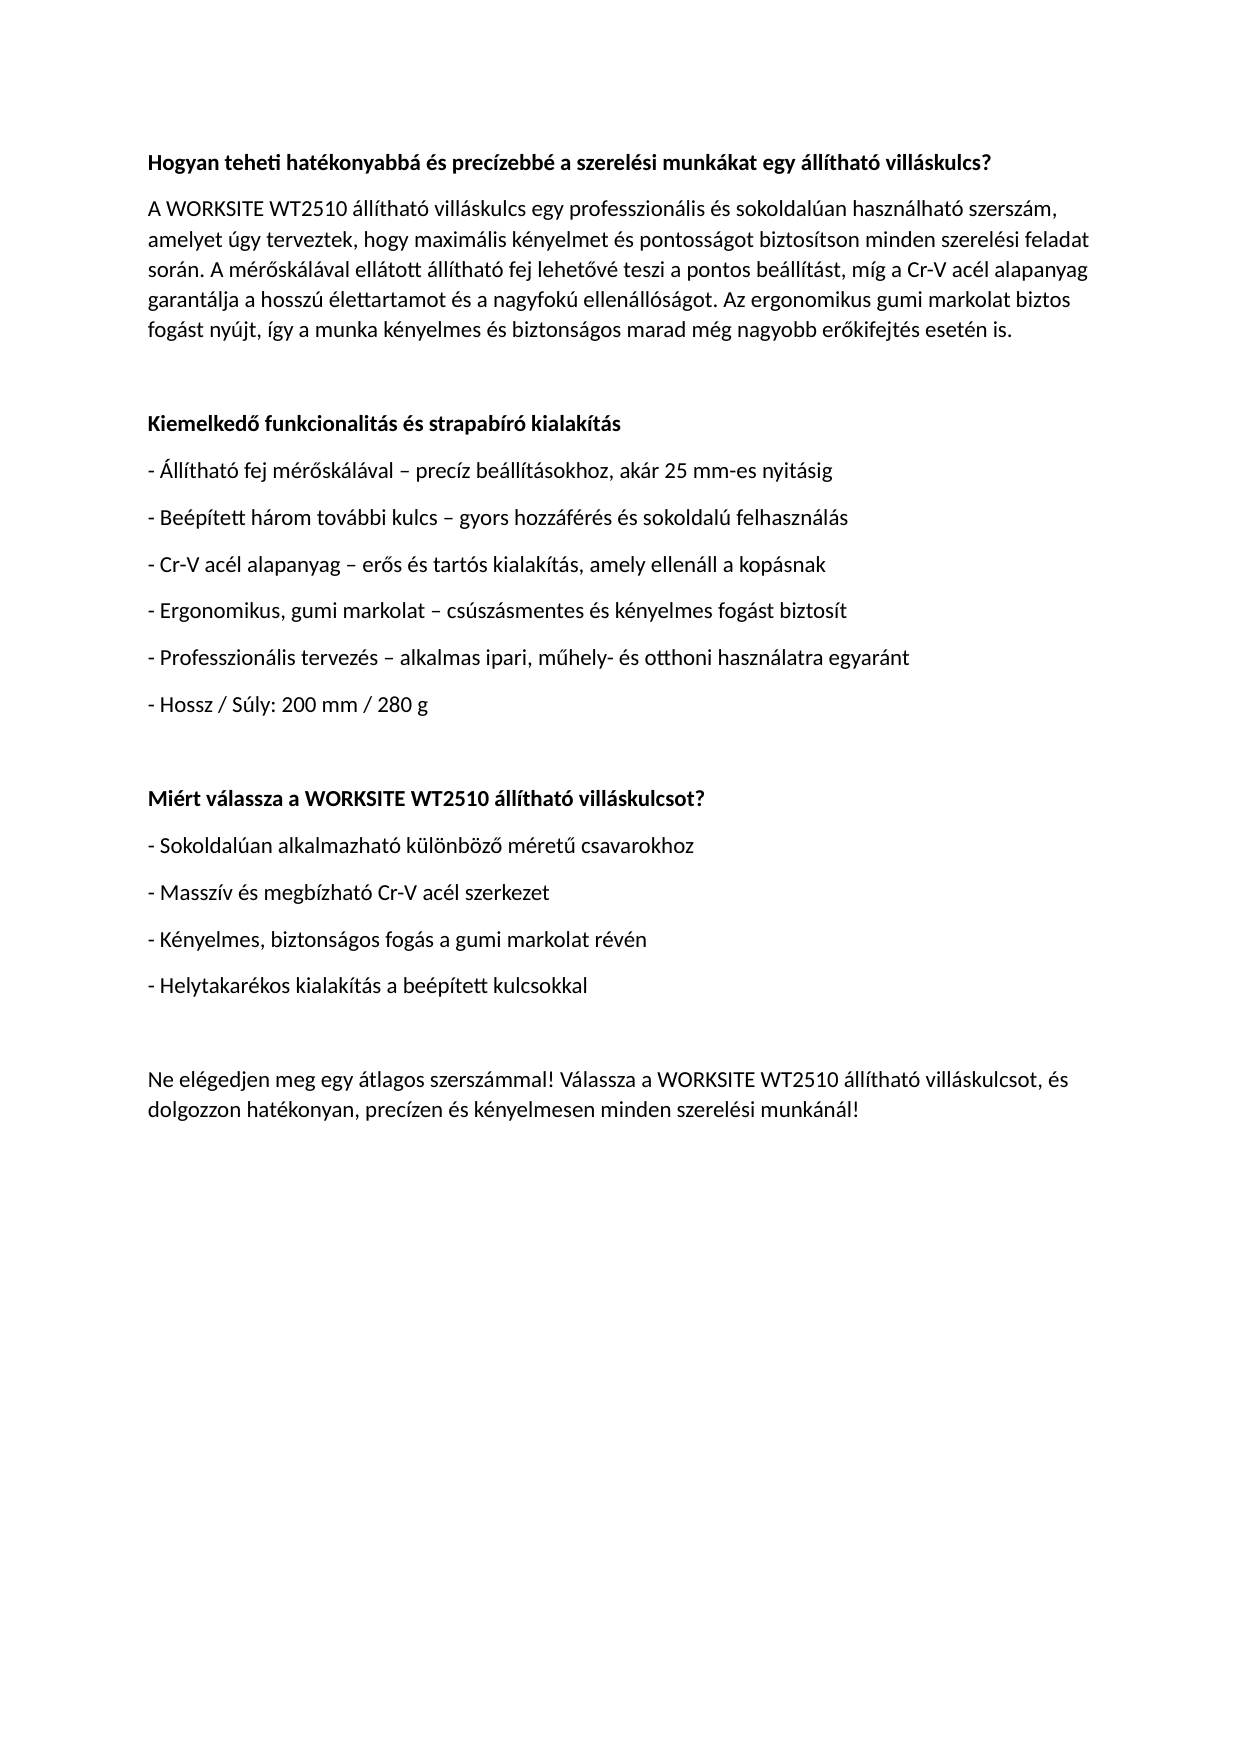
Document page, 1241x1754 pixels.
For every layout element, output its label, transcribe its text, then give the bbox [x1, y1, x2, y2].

text - Helytakarékos kialakítás a beépített kulcsokkal [148, 972, 1093, 999]
text Miért válassza a WORKSITE WT2510 állítható villáskulcsot? [148, 784, 1093, 812]
text - Kényelmes, biztonságos fogás a gumi markolat révén [148, 925, 1093, 953]
text - Professzionális tervezés – alkalmas ipari, műhely- és otthoni használatra egyaránt [148, 643, 1093, 671]
text - Masszív és megbízható Cr-V acél szerkezet [148, 878, 1093, 906]
text Ne elégedjen meg egy átlagos szerszámmal! Válassza a WORKSITE WT2510 állítható villáskulcsot, és dolgozzon hatékonyan, precízen és kényelmesen minden szerelési munkánál! [148, 1065, 1093, 1123]
text - Sokoldalúan alkalmazható különböző méretű csavarokhoz [148, 831, 1093, 859]
text - Beépített három további kulcs – gyors hozzáférés és sokoldalú felhasználás [148, 503, 1093, 531]
text - Ergonomikus, gumi markolat – csúszásmentes és kényelmes fogást biztosít [148, 597, 1093, 624]
text Kiemelkedő funkcionalitás és strapabíró kialakítás [148, 409, 1093, 437]
text Hogyan teheti hatékonyabbá és precízebbé a szerelési munkákat egy állítható villáskulcs? [148, 148, 1093, 176]
text - Állítható fej mérőskálával – precíz beállításokhoz, akár 25 mm-es nyitásig [148, 456, 1093, 484]
text - Hossz / Súly: 200 mm / 280 g [148, 690, 1093, 718]
text - Cr-V acél alapanyag – erős és tartós kialakítás, amely ellenáll a kopásnak [148, 550, 1093, 578]
text A WORKSITE WT2510 állítható villáskulcs egy professzionális és sokoldalúan használható szerszám, amelyet úgy terveztek, hogy maximális kényelmet és pontosságot biztosítson minden szerelési feladat során. A mérőskálával ellátott állítható fej lehetővé teszi a pontos beállítást, míg a Cr-V acél alapanyag garantálja a hosszú élettartamot és a nagyfokú ellenállóságot. Az ergonomikus gumi markolat biztos fogást nyújt, így a munka kényelmes és biztonságos marad még nagyobb erőkifejtés esetén is. [148, 194, 1093, 343]
